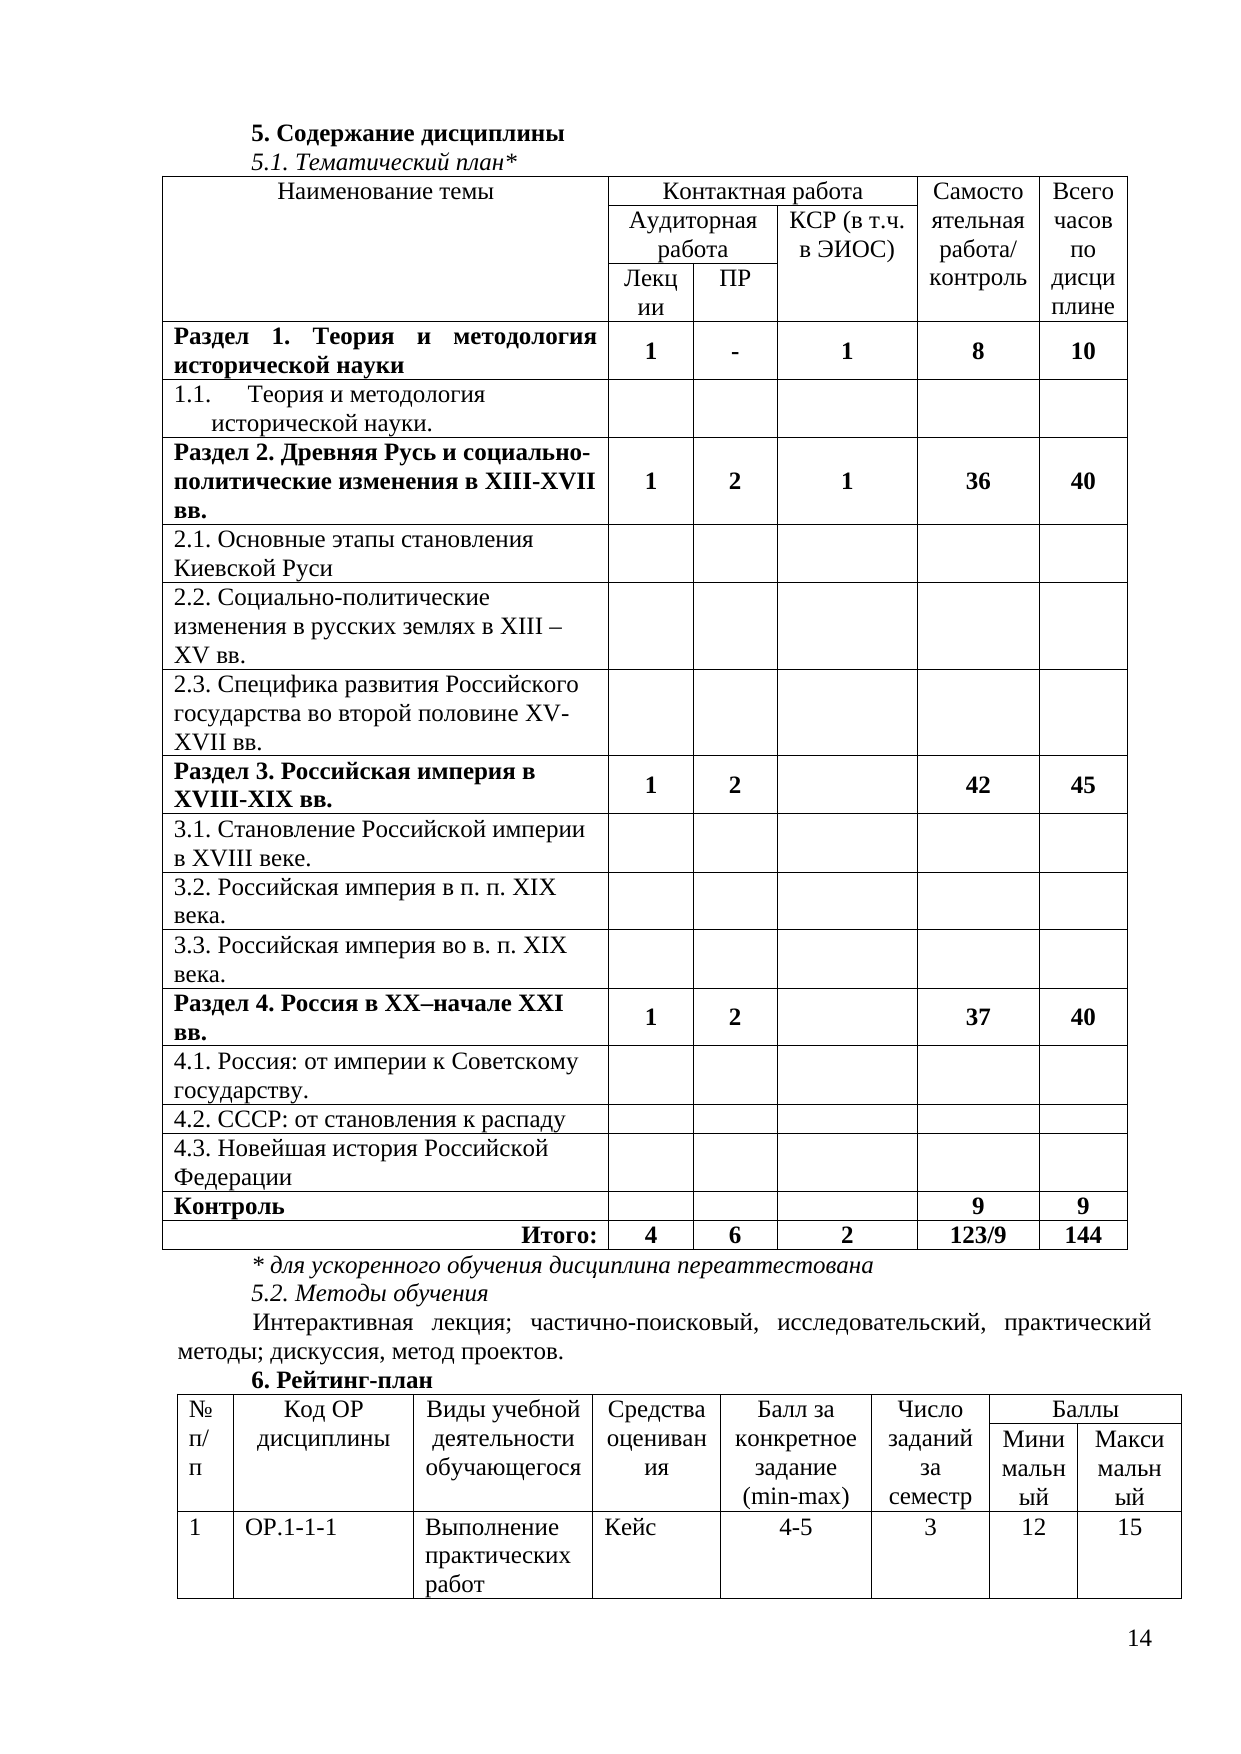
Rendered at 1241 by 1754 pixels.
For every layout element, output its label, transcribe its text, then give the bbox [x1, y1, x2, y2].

table_cell ПР [694, 264, 777, 321]
table_cell 3 [872, 1512, 989, 1598]
table_header Контактная работа [609, 177, 917, 205]
table_cell [694, 380, 777, 437]
table_cell Теория и методология исторической науки. [163, 380, 608, 437]
table_cell 40 [1040, 438, 1127, 524]
table_cell [778, 873, 917, 929]
table_cell 42 [918, 756, 1039, 813]
table_cell [778, 670, 917, 755]
table_cell Контроль [163, 1192, 608, 1220]
table_cell 4.3. Новейшая история Российской Федерации [163, 1134, 608, 1191]
table_cell [609, 930, 693, 987]
table_cell 4.1. Россия: от империи к Советскому государству. [163, 1046, 608, 1103]
table_cell 3.2. Российская империя в п. п. XIX века. [163, 873, 608, 929]
table_cell Выполнение практических работ [414, 1512, 592, 1598]
table_cell [778, 1192, 917, 1220]
text Интерактивная лекция; частично-поисковый, исследовательский, практический методы; дискуссия, метод проектов. [177, 1307, 1152, 1365]
table_cell 12 [990, 1512, 1077, 1598]
table_cell [609, 1192, 693, 1220]
table_cell Итого: [163, 1221, 608, 1249]
table_cell [918, 814, 1039, 871]
table_cell 10 [1040, 322, 1127, 379]
table_cell - [694, 322, 777, 379]
table_cell 9 [918, 1192, 1039, 1220]
table_cell 2 [694, 989, 777, 1045]
table_cell [694, 583, 777, 668]
table_cell [694, 930, 777, 987]
table_cell [1040, 1134, 1127, 1191]
table_cell 2.2. Социально-политические изменения в русских землях в XIII – XV вв. [163, 583, 608, 668]
table_cell Раздел 2. Древняя Русь и социально-политические изменения в XIII-XVII вв. [163, 438, 608, 524]
table_cell [1040, 814, 1127, 871]
table_cell 1 [778, 438, 917, 524]
table_cell [609, 525, 693, 582]
table_cell [694, 873, 777, 929]
table_header Средства оценивания [593, 1395, 720, 1511]
table_cell 123/9 [918, 1221, 1039, 1249]
table_cell [918, 873, 1039, 929]
table_cell 2.3. Специфика развития Российского государства во второй половине XV-XVII вв. [163, 670, 608, 755]
table_header Виды учебной деятельности обучающегося [414, 1395, 592, 1511]
table_cell Раздел 3. Российская империя в XVIII-XIX вв. [163, 756, 608, 813]
table_cell [778, 380, 917, 437]
table_header Число заданий за семестр [872, 1395, 989, 1511]
table_cell 2.1. Основные этапы становления Киевской Руси [163, 525, 608, 582]
table_header Баллы [990, 1395, 1181, 1423]
table_cell 3.3. Российская империя во в. п. XIX века. [163, 930, 608, 987]
table_cell Раздел 1. Теория и методология исторической науки [163, 322, 608, 379]
table_cell [694, 1192, 777, 1220]
table_cell Максимальный [1078, 1424, 1181, 1511]
table_cell 1 [609, 322, 693, 379]
table_cell [609, 1105, 693, 1133]
table_cell 1 [778, 322, 917, 379]
table_cell [694, 814, 777, 871]
table_cell Минимальный [990, 1424, 1077, 1511]
table_cell 1 [609, 438, 693, 524]
text * для ускоренного обучения дисциплина переаттестована [177, 1250, 1152, 1278]
table_cell [778, 756, 917, 813]
table_cell 40 [1040, 989, 1127, 1045]
table_cell 3.1. Становление Российской империи в XVIII веке. [163, 814, 608, 871]
text 5.2. Методы обучения [177, 1278, 1152, 1307]
table_cell [1040, 583, 1127, 668]
table_cell Раздел 4. Россия в XX–начале XXI вв. [163, 989, 608, 1045]
table_cell 36 [918, 438, 1039, 524]
table_cell 45 [1040, 756, 1127, 813]
table_cell Лекции [609, 264, 693, 321]
table_cell [918, 670, 1039, 755]
table_cell 144 [1040, 1221, 1127, 1249]
table_cell [778, 930, 917, 987]
table_cell [778, 814, 917, 871]
table_cell [778, 989, 917, 1045]
table_cell [918, 1046, 1039, 1103]
table_cell 15 [1078, 1512, 1181, 1598]
table_cell [694, 670, 777, 755]
table_cell [778, 1134, 917, 1191]
table_cell [1040, 1105, 1127, 1133]
text 5. Содержание дисциплины [177, 118, 1152, 147]
table_cell [1040, 670, 1127, 755]
table_cell [694, 1046, 777, 1103]
table_cell [918, 583, 1039, 668]
table_header Всего часов по дисциплине [1040, 177, 1127, 321]
table_cell [694, 1134, 777, 1191]
table_cell 4-5 [721, 1512, 871, 1598]
table_cell Кейс [593, 1512, 720, 1598]
table_header Балл за конкретное задание (min-max) [721, 1395, 871, 1511]
table_cell 8 [918, 322, 1039, 379]
table_cell 6 [694, 1221, 777, 1249]
table_header Самостоятельная работа/ контроль [918, 177, 1039, 321]
table_cell 1 [609, 756, 693, 813]
table_cell [1040, 1046, 1127, 1103]
table_cell [1040, 930, 1127, 987]
table_cell [918, 1134, 1039, 1191]
table_cell [778, 583, 917, 668]
table_cell [1040, 525, 1127, 582]
table_cell [609, 670, 693, 755]
table_cell 4 [609, 1221, 693, 1249]
table_cell [609, 873, 693, 929]
table_cell ОР.1-1-1 [234, 1512, 413, 1598]
table_cell 1 [178, 1512, 233, 1598]
table_cell [694, 1105, 777, 1133]
table_cell [918, 525, 1039, 582]
table_header № п/п [178, 1395, 233, 1511]
table_cell 1 [609, 989, 693, 1045]
table_cell [609, 380, 693, 437]
table_cell [918, 1105, 1039, 1133]
text 6. Рейтинг-план [177, 1365, 1152, 1393]
table_cell 2 [694, 438, 777, 524]
table_cell [918, 930, 1039, 987]
table_header Код ОР дисциплины [234, 1395, 413, 1511]
table_cell [609, 583, 693, 668]
table_cell Аудиторная работа [609, 206, 777, 263]
table_cell КСР (в т.ч. в ЭИОС) [778, 206, 917, 321]
table_cell [609, 814, 693, 871]
table_cell [694, 525, 777, 582]
text 5.1. Тематический план* [177, 147, 1152, 176]
table_cell [609, 1134, 693, 1191]
table_cell 37 [918, 989, 1039, 1045]
table_cell [918, 380, 1039, 437]
table_cell [609, 1046, 693, 1103]
table_cell 2 [694, 756, 777, 813]
table_cell [1040, 380, 1127, 437]
table_cell 2 [778, 1221, 917, 1249]
table_cell [778, 1105, 917, 1133]
table_cell [778, 1046, 917, 1103]
table_cell 4.2. СССР: от становления к распаду [163, 1105, 608, 1133]
table_cell [1040, 873, 1127, 929]
table_cell [778, 525, 917, 582]
table_cell 9 [1040, 1192, 1127, 1220]
table_header Наименование темы [163, 177, 608, 321]
